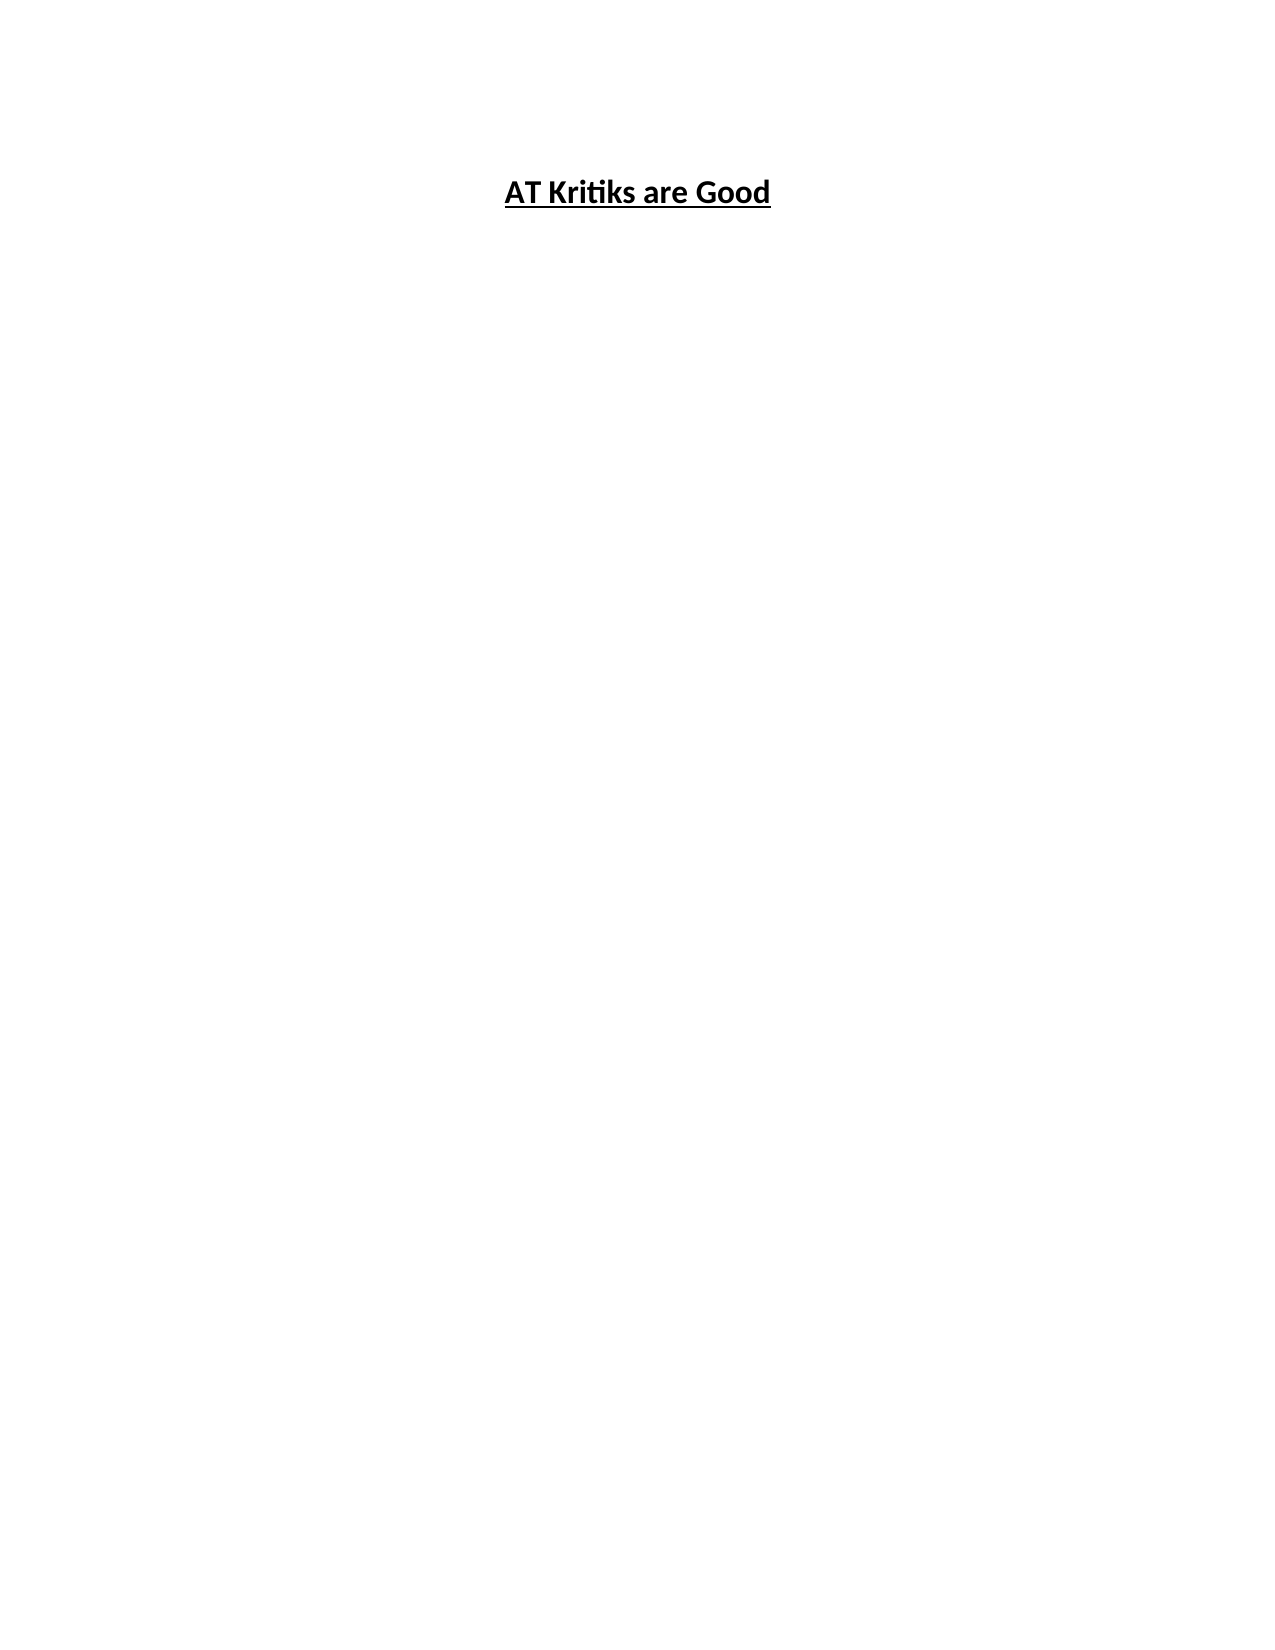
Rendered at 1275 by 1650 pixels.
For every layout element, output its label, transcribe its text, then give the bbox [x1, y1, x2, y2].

subtitle AT Kritiks are Good [187, 171, 1087, 212]
